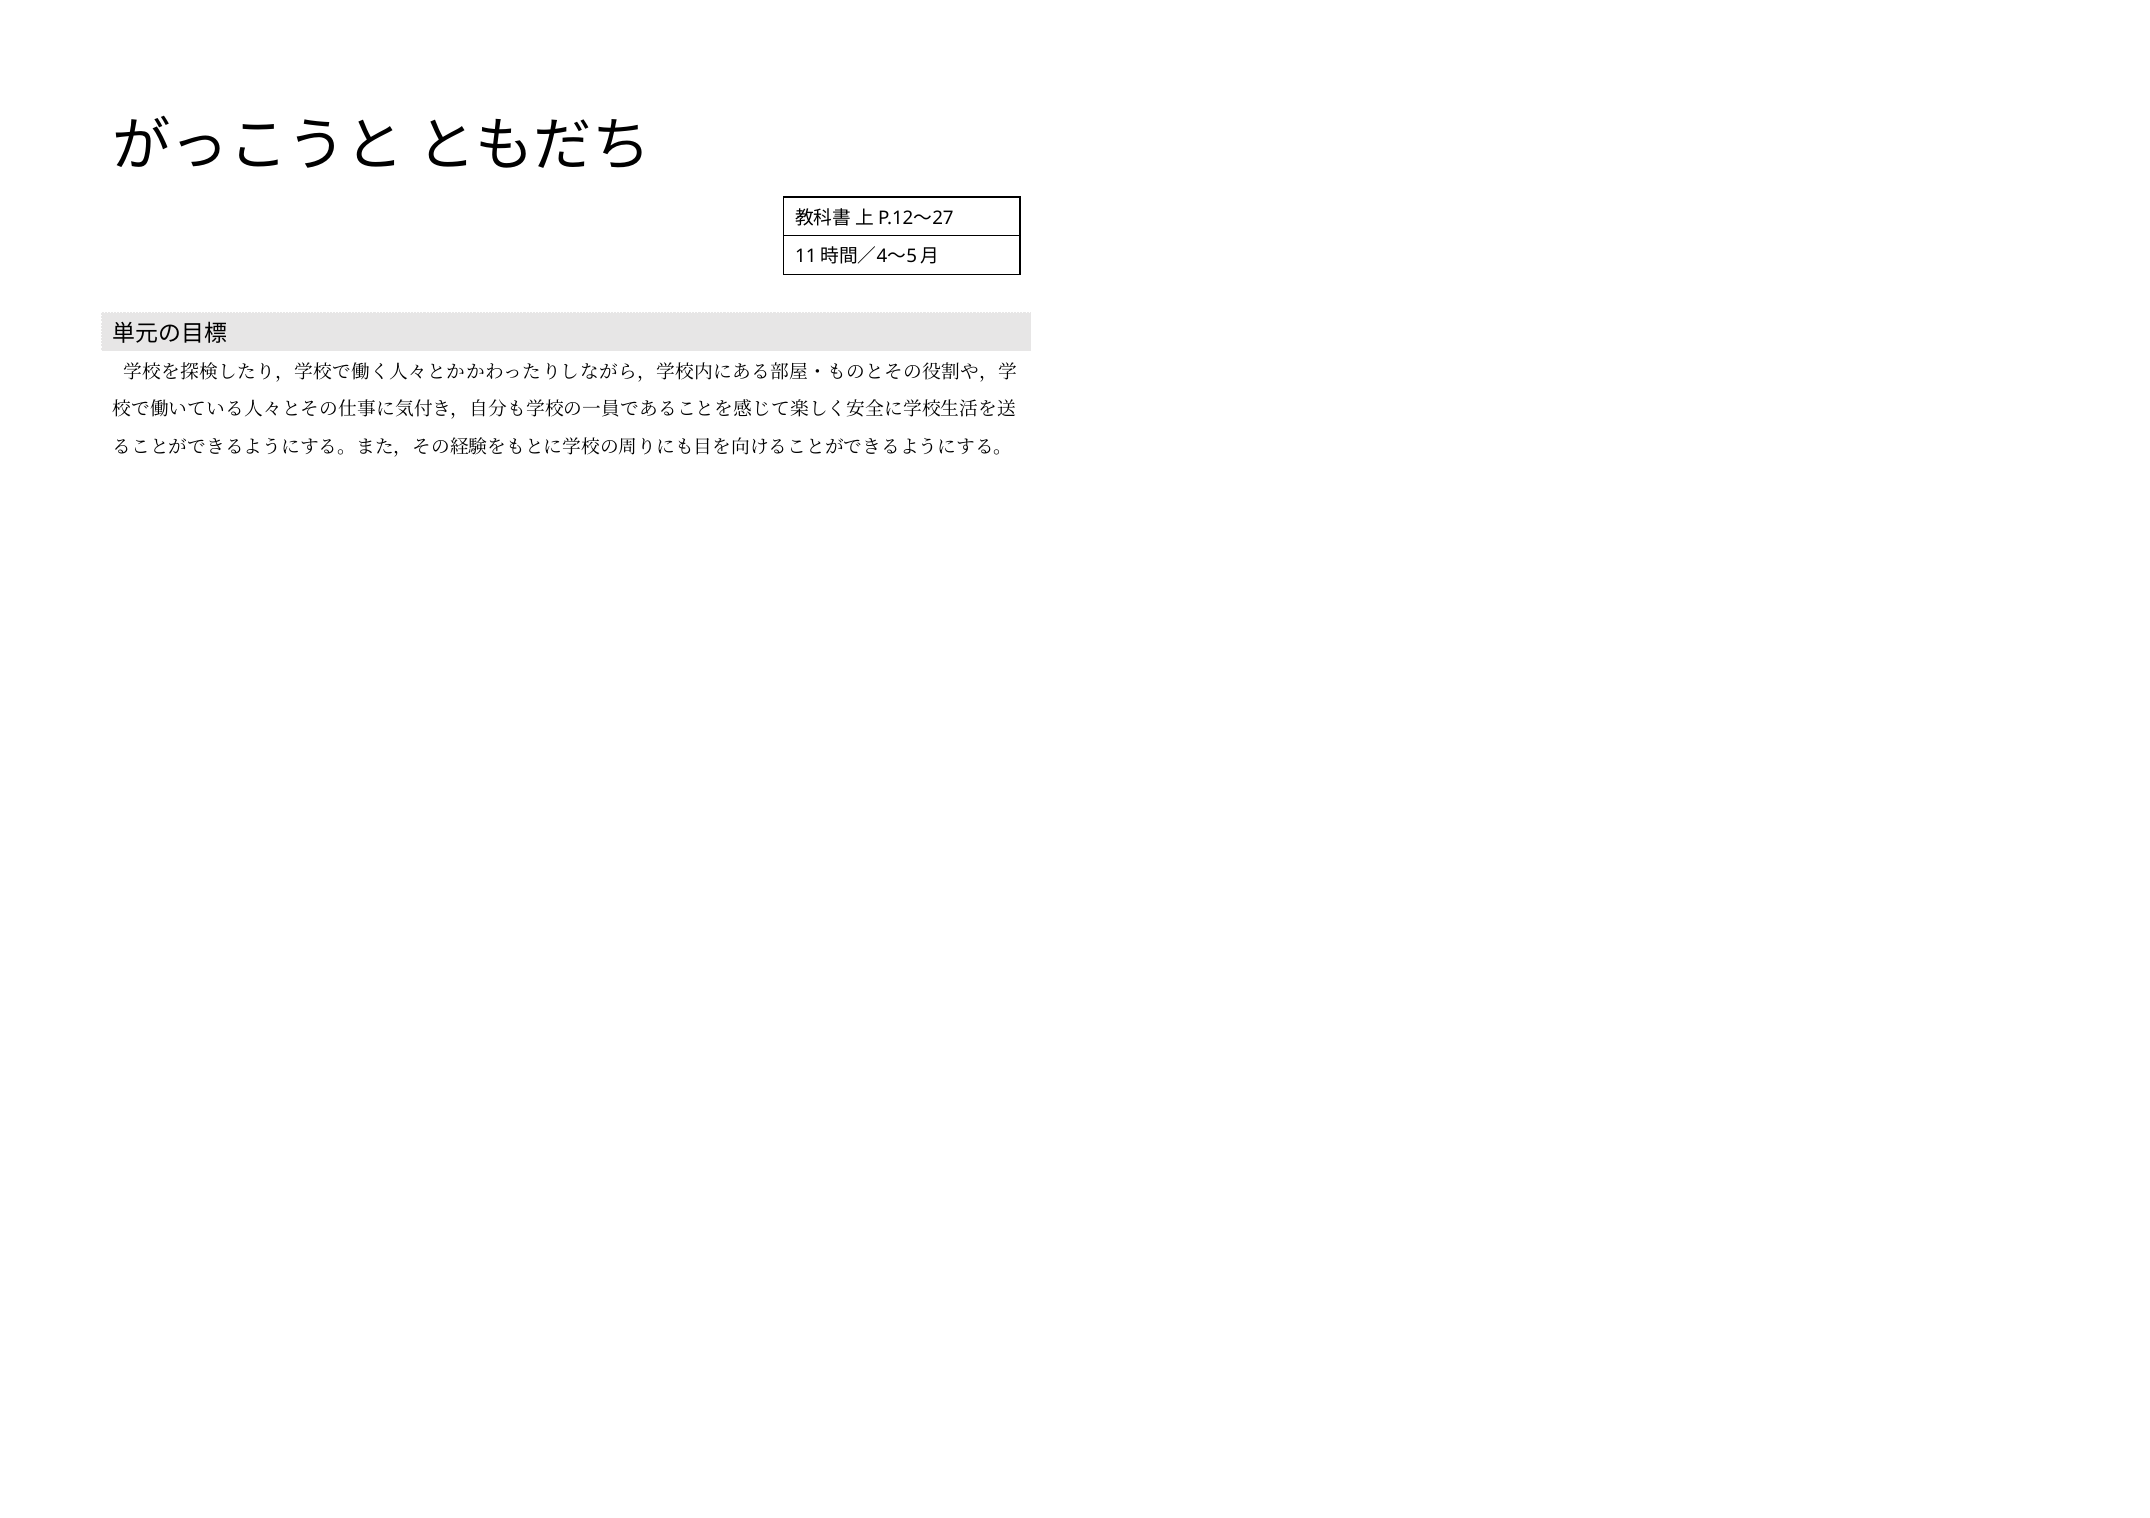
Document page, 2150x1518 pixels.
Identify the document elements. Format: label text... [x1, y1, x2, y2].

table_header 教科書 上P.12～27 [784, 198, 1019, 235]
table_cell 学校を探検したり，学校で働く人々とかかわったりしながら，学校内にある部屋・ものとその役割や，学校で働いている人々とその仕事に気付き，自分も学校の一員であることを感じて楽しく安全に学校生活を送ることができるようにする。また，その経験をもとに学校の周りにも目を向けることができるようにする。 [101, 351, 1031, 464]
text がっこうと ともだち [112, 84, 1020, 196]
table_header 単元の目標 [101, 312, 1031, 351]
table_cell 11時間／4～5月 [784, 236, 1019, 273]
